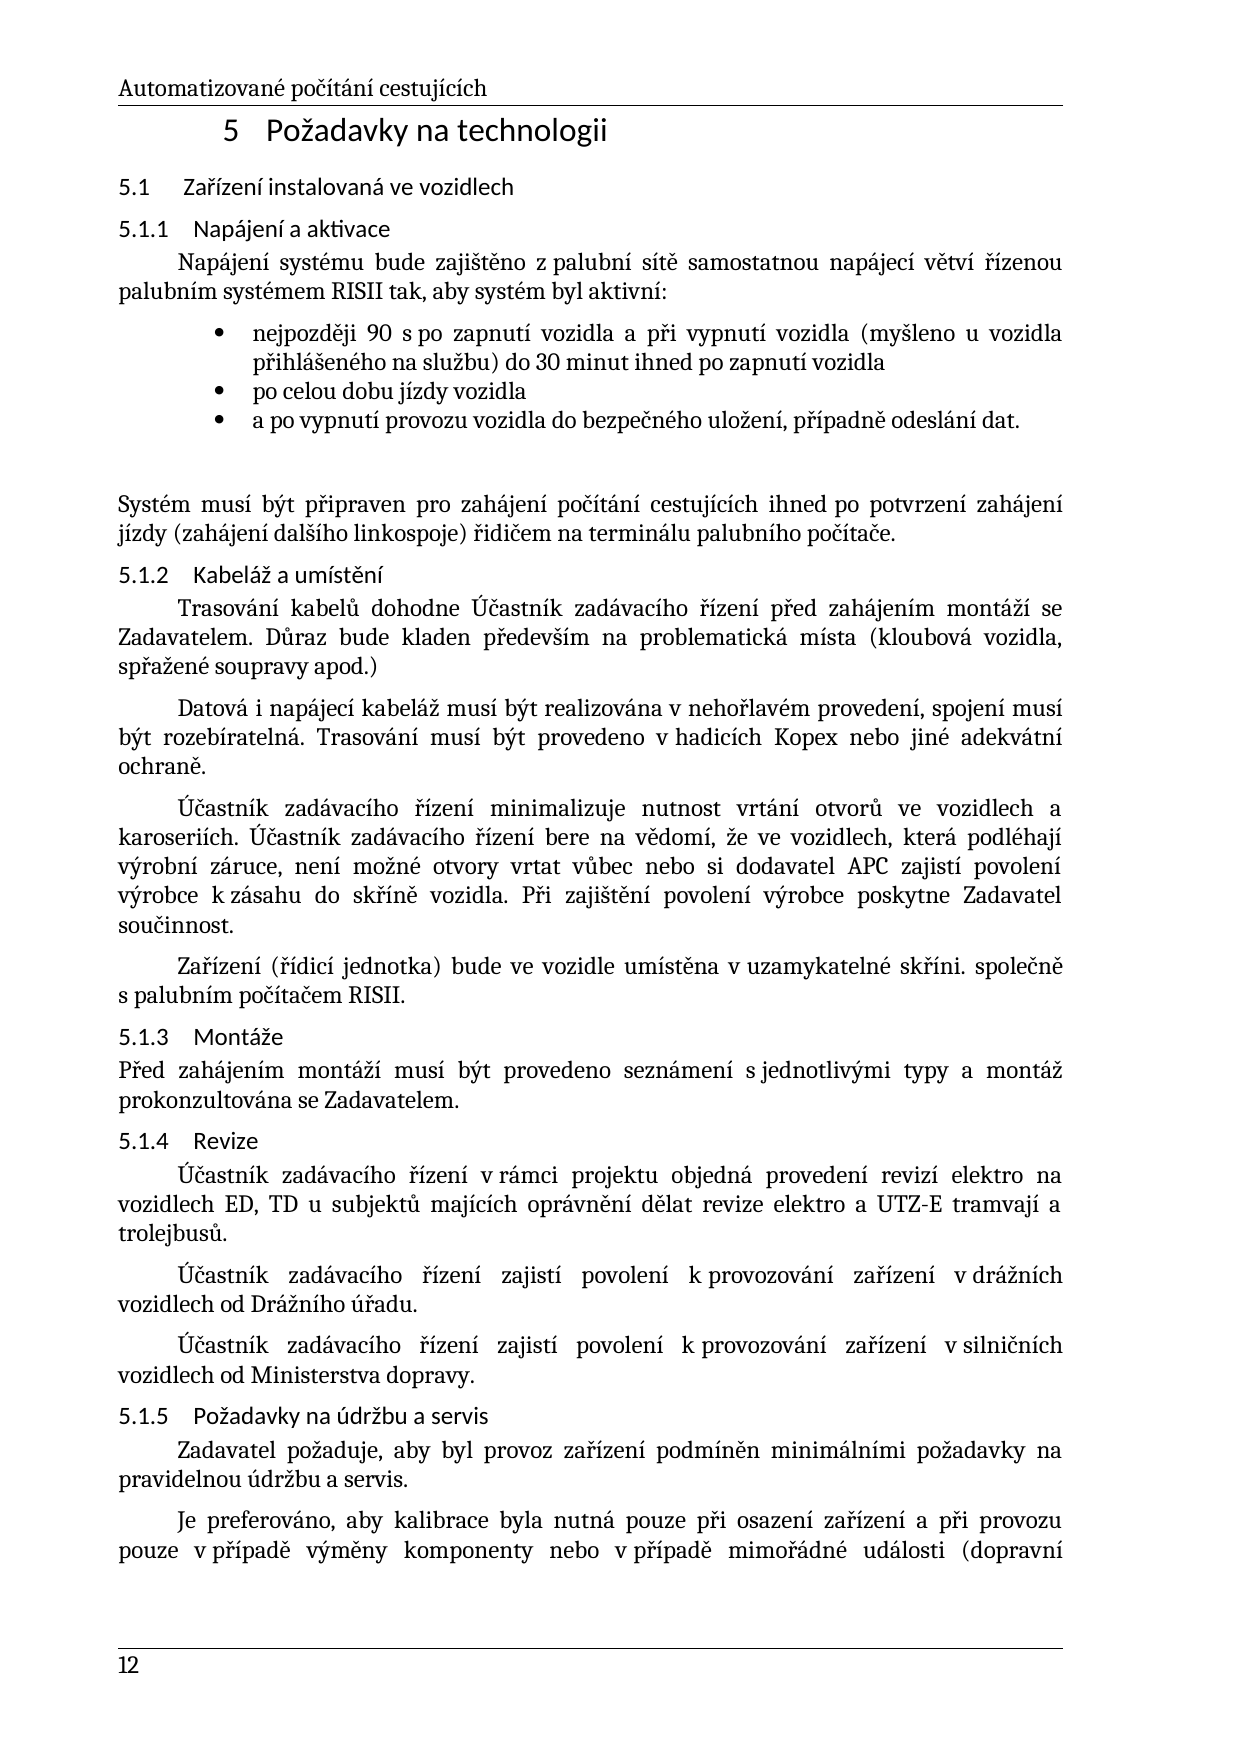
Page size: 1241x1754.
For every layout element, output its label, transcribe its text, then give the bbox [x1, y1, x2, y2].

text Napájení systému bude zajištěno z palubní sítě samostatnou napájecí větví řízenou palubním systémem RISII tak, aby systém byl aktivní: [118, 247, 1063, 306]
list nejpozději 90 s po zapnutí vozidla a při vypnutí vozidla (myšleno u vozidla přihlášeného na službu) do 30 minut ihned po zapnutí vozidla [215, 318, 1063, 376]
text Zařízení (řídicí jednotka) bude ve vozidle umístěna v uzamykatelné skříni. společně s palubním počítačem RISII. [118, 951, 1063, 1010]
text Systém musí být připraven pro zahájení počítání cestujících ihned po potvrzení zahájení jízdy (zahájení dalšího linkospoje) řidičem na terminálu palubního počítače. [118, 489, 1063, 547]
subtitle Požadavky na údržbu a servis [118, 1401, 1063, 1431]
text Zadavatel požaduje, aby byl provoz zařízení podmíněn minimálními požadavky na pravidelnou údržbu a servis. [118, 1435, 1063, 1493]
subtitle Kabeláž a umístění [118, 560, 1063, 589]
list a po vypnutí provozu vozidla do bezpečného uložení, případně odeslání dat. [215, 406, 1063, 435]
text Účastník zadávacího řízení minimalizuje nutnost vrtání otvorů ve vozidlech a karoseriích. Účastník zadávacího řízení bere na vědomí, že ve vozidlech, která podléhají výrobní záruce, není možné otvory vrtat vůbec nebo si dodavatel APC zajistí povolení výrobce k zásahu do skříně vozidla. Při zajištění povolení výrobce poskytne Zadavatel součinnost. [118, 793, 1063, 939]
text Trasování kabelů dohodne Účastník zadávacího řízení před zahájením montáží se Zadavatelem. Důraz bude kladen především na problematická místa (kloubová vozidla, spřažené soupravy apod.) [118, 593, 1063, 681]
text Účastník zadávacího řízení zajistí povolení k provozování zařízení v drážních vozidlech od Drážního úřadu. [118, 1260, 1063, 1318]
list po celou dobu jízdy vozidla [215, 376, 1063, 406]
text Účastník zadávacího řízení zajistí povolení k provozování zařízení v silničních vozidlech od Ministerstva dopravy. [118, 1331, 1063, 1389]
subtitle Napájení a aktivace [118, 214, 1063, 243]
text Před zahájením montáží musí být provedeno seznámení s jednotlivými typy a montáž prokonzultována se Zadavatelem. [118, 1056, 1063, 1114]
text Datová i napájecí kabeláž musí být realizována v nehořlavém provedení, spojení musí být rozebíratelná. Trasování musí být provedeno v hadicích Kopex nebo jiné adekvátní ochraně. [118, 693, 1063, 781]
subtitle Montáže [118, 1022, 1063, 1051]
subtitle Zařízení instalovaná ve vozidlech [118, 172, 1063, 201]
text Účastník zadávacího řízení v rámci projektu objedná provedení revizí elektro na vozidlech ED, TD u subjektů majících oprávnění dělat revize elektro a UTZ-E tramvají a trolejbusů. [118, 1160, 1063, 1247]
subtitle Požadavky na technologii [163, 118, 1063, 147]
subtitle Revize [118, 1126, 1063, 1156]
